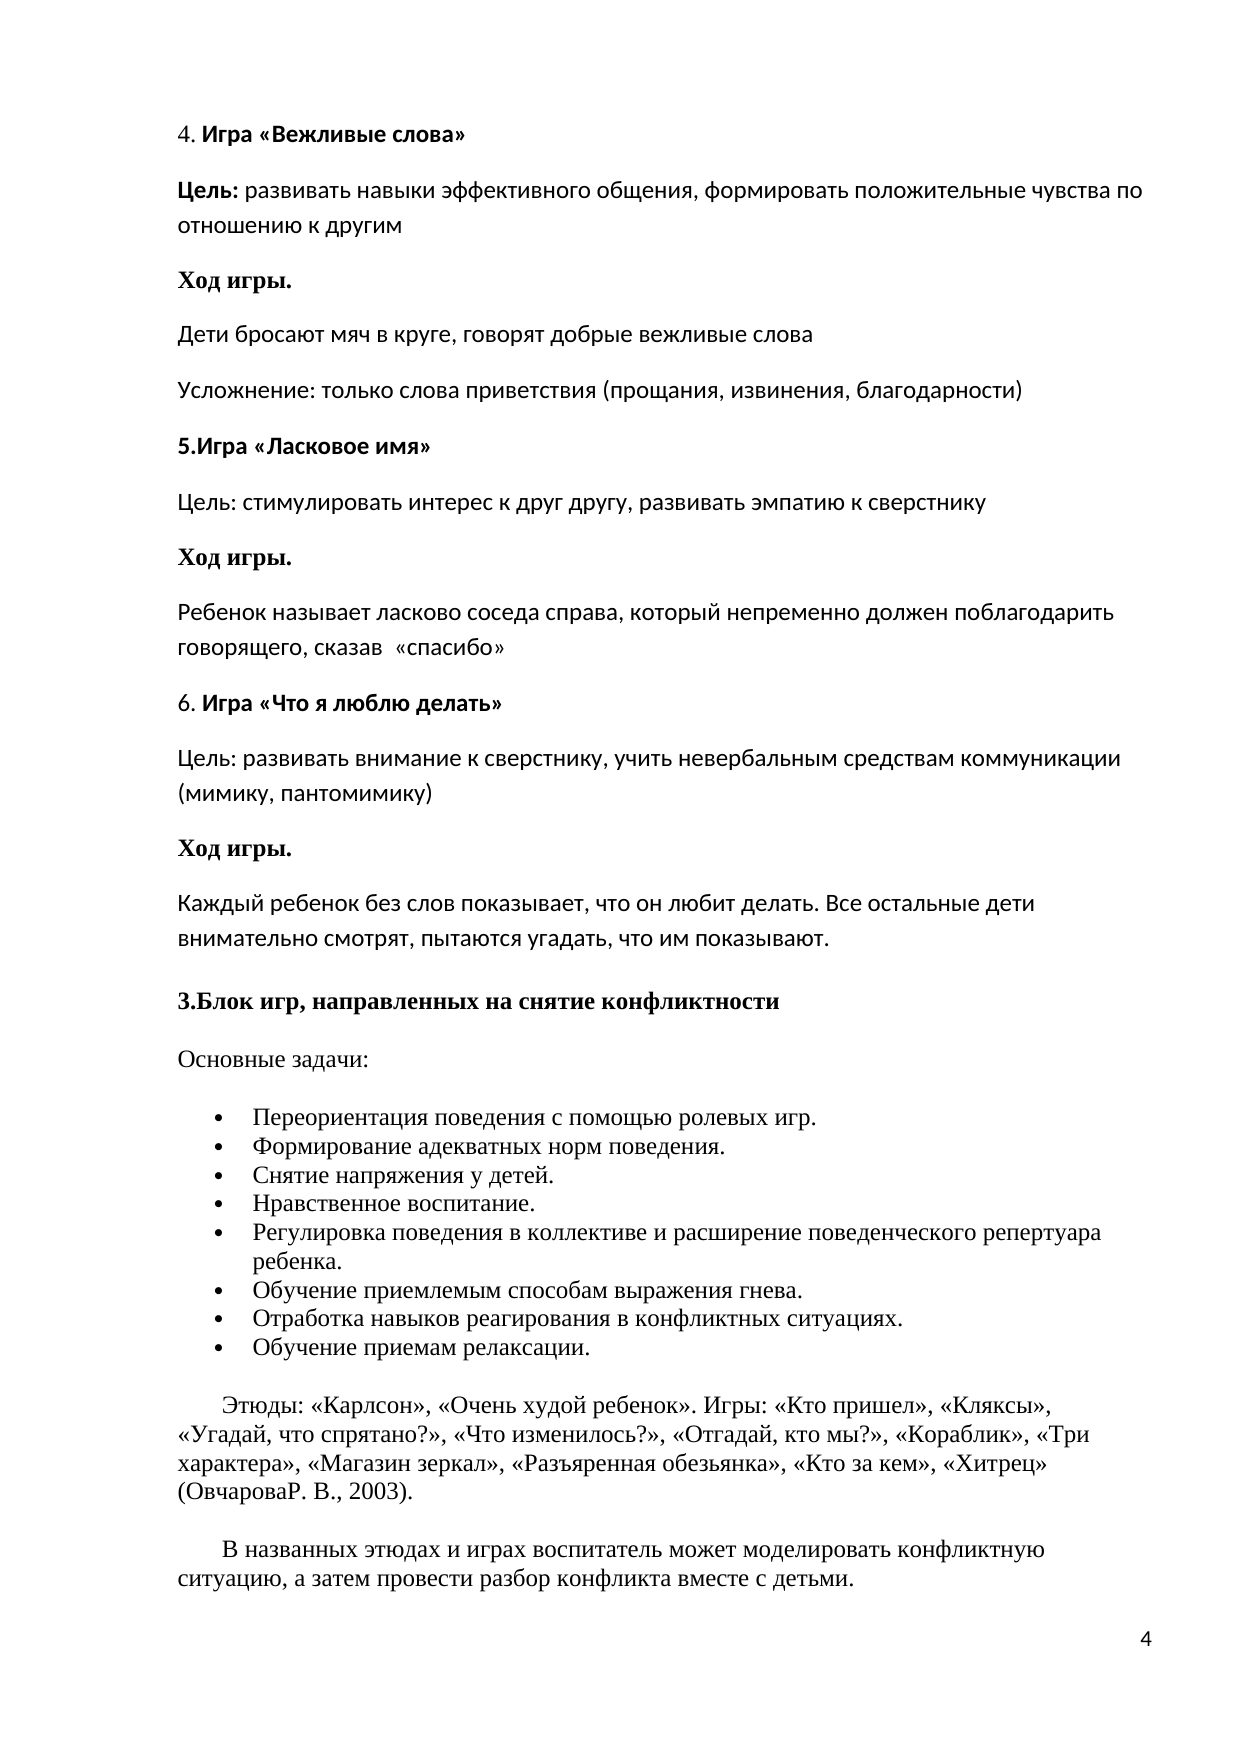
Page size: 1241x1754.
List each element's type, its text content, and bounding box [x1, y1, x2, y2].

text Основные задачи: [177, 1044, 1152, 1073]
text 5.Игра «Ласковое имя» [177, 430, 1152, 461]
text 3.Блок игр, направленных на снятие конфликтности [177, 986, 1152, 1015]
text Ребенок называет ласково соседа справа, который непременно должен поблагодарить говорящего, сказав «спасибо» [177, 596, 1152, 661]
text 6. Игра «Что я люблю делать» [177, 687, 1152, 717]
text Ход игры. [177, 542, 1152, 571]
text Дети бросают мяч в круге, говорят добрые вежливые слова [177, 319, 1152, 349]
list Переориентация поведения с помощью ролевых игр. [215, 1102, 1152, 1131]
list Отработка навыков реагирования в конфликтных ситуациях. [215, 1303, 1152, 1332]
list Регулировка поведения в коллективе и расширение поведенческого репертуара ребенка. [215, 1217, 1152, 1275]
text Этюды: «Карлсон», «Очень худой ребенок». Игры: «Кто пришел», «Кляксы», «Угадай, что спрятано?», «Что изменилось?», «Отгадай, кто мы?», «Кораблик», «Три характера», «Магазин зеркал», «Разъяренная обезьянка», «Кто за кем», «Хитрец» (ОвчароваР. В., 2003). [177, 1390, 1152, 1505]
list Нравственное воспитание. [215, 1188, 1152, 1217]
text Цель: развивать навыки эффективного общения, формировать положительные чувства по отношению к другим [177, 174, 1152, 239]
text Цель: развивать внимание к сверстнику, учить невербальным средствам коммуникации (мимику, пантомимику) [177, 742, 1152, 808]
text Ход игры. [177, 265, 1152, 293]
text Каждый ребенок без слов показывает, что он любит делать. Все остальные дети внимательно смотрят, пытаются угадать, что им показывают. [177, 887, 1152, 953]
list Формирование адекватных норм поведения. [215, 1131, 1152, 1160]
text Усложнение: только слова приветствия (прощания, извинения, благодарности) [177, 374, 1152, 405]
list Обучение приемам релаксации. [215, 1332, 1152, 1361]
text Цель: стимулировать интерес к друг другу, развивать эмпатию к сверстнику [177, 486, 1152, 517]
text В названных этюдах и играх воспитатель может моделировать конфликтную ситуацию, а затем провести разбор конфликта вместе с детьми. [177, 1534, 1152, 1592]
text 4. Игра «Вежливые слова» [177, 118, 1152, 149]
list Снятие напряжения у детей. [215, 1160, 1152, 1188]
list Обучение приемлемым способам выражения гнева. [215, 1275, 1152, 1303]
text Ход игры. [177, 833, 1152, 862]
